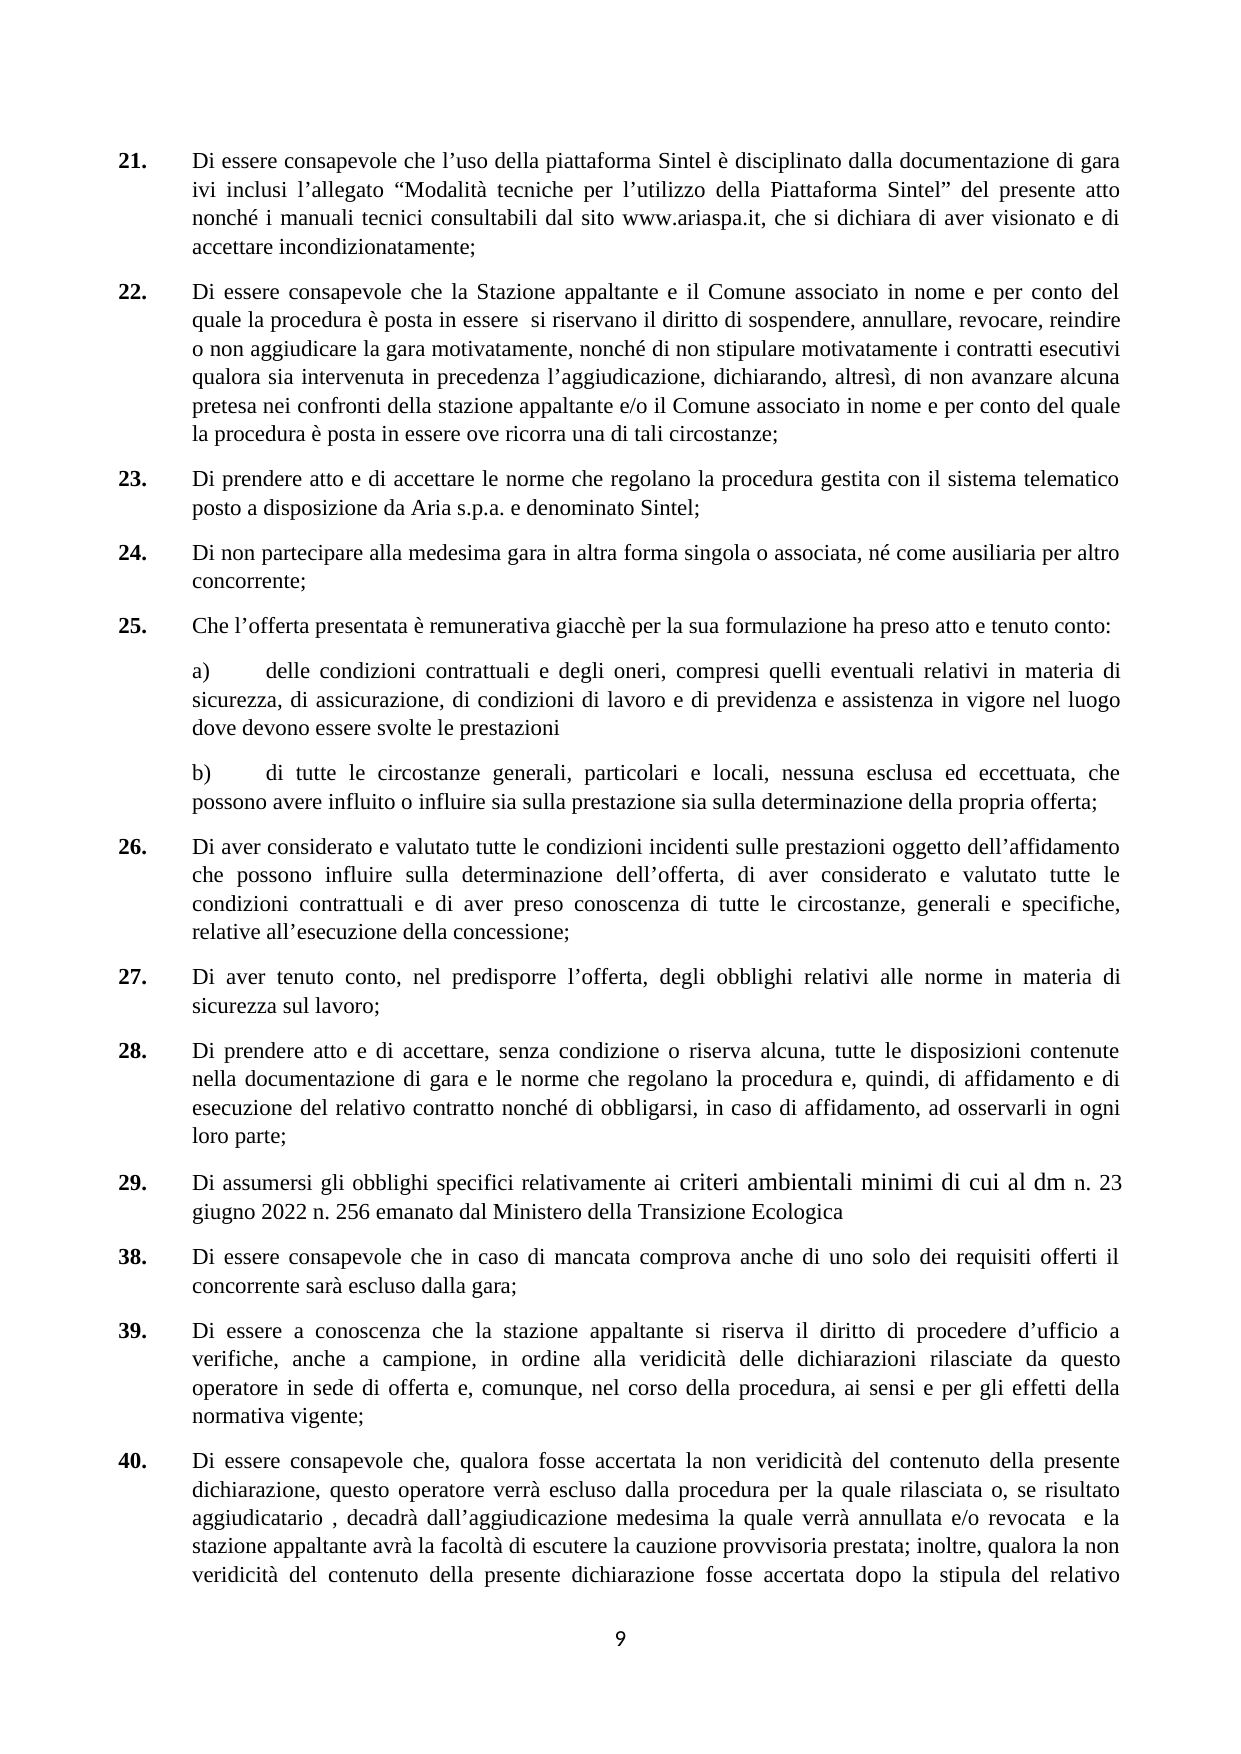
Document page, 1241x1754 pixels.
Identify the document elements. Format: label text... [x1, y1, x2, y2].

text 28. Di prendere atto e di accettare, senza condizione o riserva alcuna, tutte le disposizioni contenute nella documentazione di gara e le norme che regolano la procedura e, quindi, di affidamento e di esecuzione del relativo contratto nonché di obbligarsi, in caso di affidamento, ad osservarli in ogni loro parte; [118, 1037, 1122, 1149]
text 25. Che l’offerta presentata è remunerativa giacchè per la sua formulazione ha preso atto e tenuto conto: [118, 612, 1122, 639]
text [118, 1447, 1122, 1587]
text 29. Di assumersi gli obblighi specifici relativamente ai criteri ambientali minimi di cui al dm n. 23 giugno 2022 n. 256 emanato dal Ministero della Transizione Ecologica [118, 1167, 1122, 1224]
text 21. Di essere consapevole che l’uso della piattaforma Sintel è disciplinato dalla documentazione di gara ivi inclusi l’allegato “Modalità tecniche per l’utilizzo della Piattaforma Sintel” del presente atto nonché i manuali tecnici consultabili dal sito www.ariaspa.it, che si dichiara di aver visionato e di accettare incondizionatamente; [118, 148, 1122, 259]
text 24. Di non partecipare alla medesima gara in altra forma singola o associata, né come ausiliaria per altro concorrente; [118, 539, 1122, 594]
text 26. Di aver considerato e valutato tutte le condizioni incidenti sulle prestazioni oggetto dell’affidamento che possono influire sulla determinazione dell’offerta, di aver considerato e valutato tutte le condizioni contrattuali e di aver preso conoscenza di tutte le circostanze, generali e specifiche, relative all’esecuzione della concessione; [118, 833, 1122, 945]
text b) di tutte le circostanze generali, particolari e locali, nessuna esclusa ed eccettuata, che possono avere influito o influire sia sulla prestazione sia sulla determinazione della propria offerta; [192, 759, 1122, 814]
text 23. Di prendere atto e di accettare le norme che regolano la procedura gestita con il sistema telematico posto a disposizione da Aria s.p.a. e denominato Sintel; [118, 465, 1122, 520]
text 22. Di essere consapevole che la Stazione appaltante e il Comune associato in nome e per conto del quale la procedura è posta in essere si riservano il diritto di sospendere, annullare, revocare, reindire o non aggiudicare la gara motivatamente, nonché di non stipulare motivatamente i contratti esecutivi qualora sia intervenuta in precedenza l’aggiudicazione, dichiarando, altresì, di non avanzare alcuna pretesa nei confronti della stazione appaltante e/o il Comune associato in nome e per conto del quale la procedura è posta in essere ove ricorra una di tali circostanze; [118, 278, 1122, 447]
text a) delle condizioni contrattuali e degli oneri, compresi quelli eventuali relativi in materia di sicurezza, di assicurazione, di condizioni di lavoro e di previdenza e assistenza in vigore nel luogo dove devono essere svolte le prestazioni [192, 657, 1122, 741]
text 27. Di aver tenuto conto, nel predisporre l’offerta, degli obblighi relativi alle norme in materia di sicurezza sul lavoro; [118, 963, 1122, 1018]
text 38. Di essere consapevole che in caso di mancata comprova anche di uno solo dei requisiti offerti il concorrente sarà escluso dalla gara; [118, 1243, 1122, 1298]
text 39. Di essere a conoscenza che la stazione appaltante si riserva il diritto di procedere d’ufficio a verifiche, anche a campione, in ordine alla veridicità delle dichiarazioni rilasciate da questo operatore in sede di offerta e, comunque, nel corso della procedura, ai sensi e per gli effetti della normativa vigente; [118, 1317, 1122, 1428]
